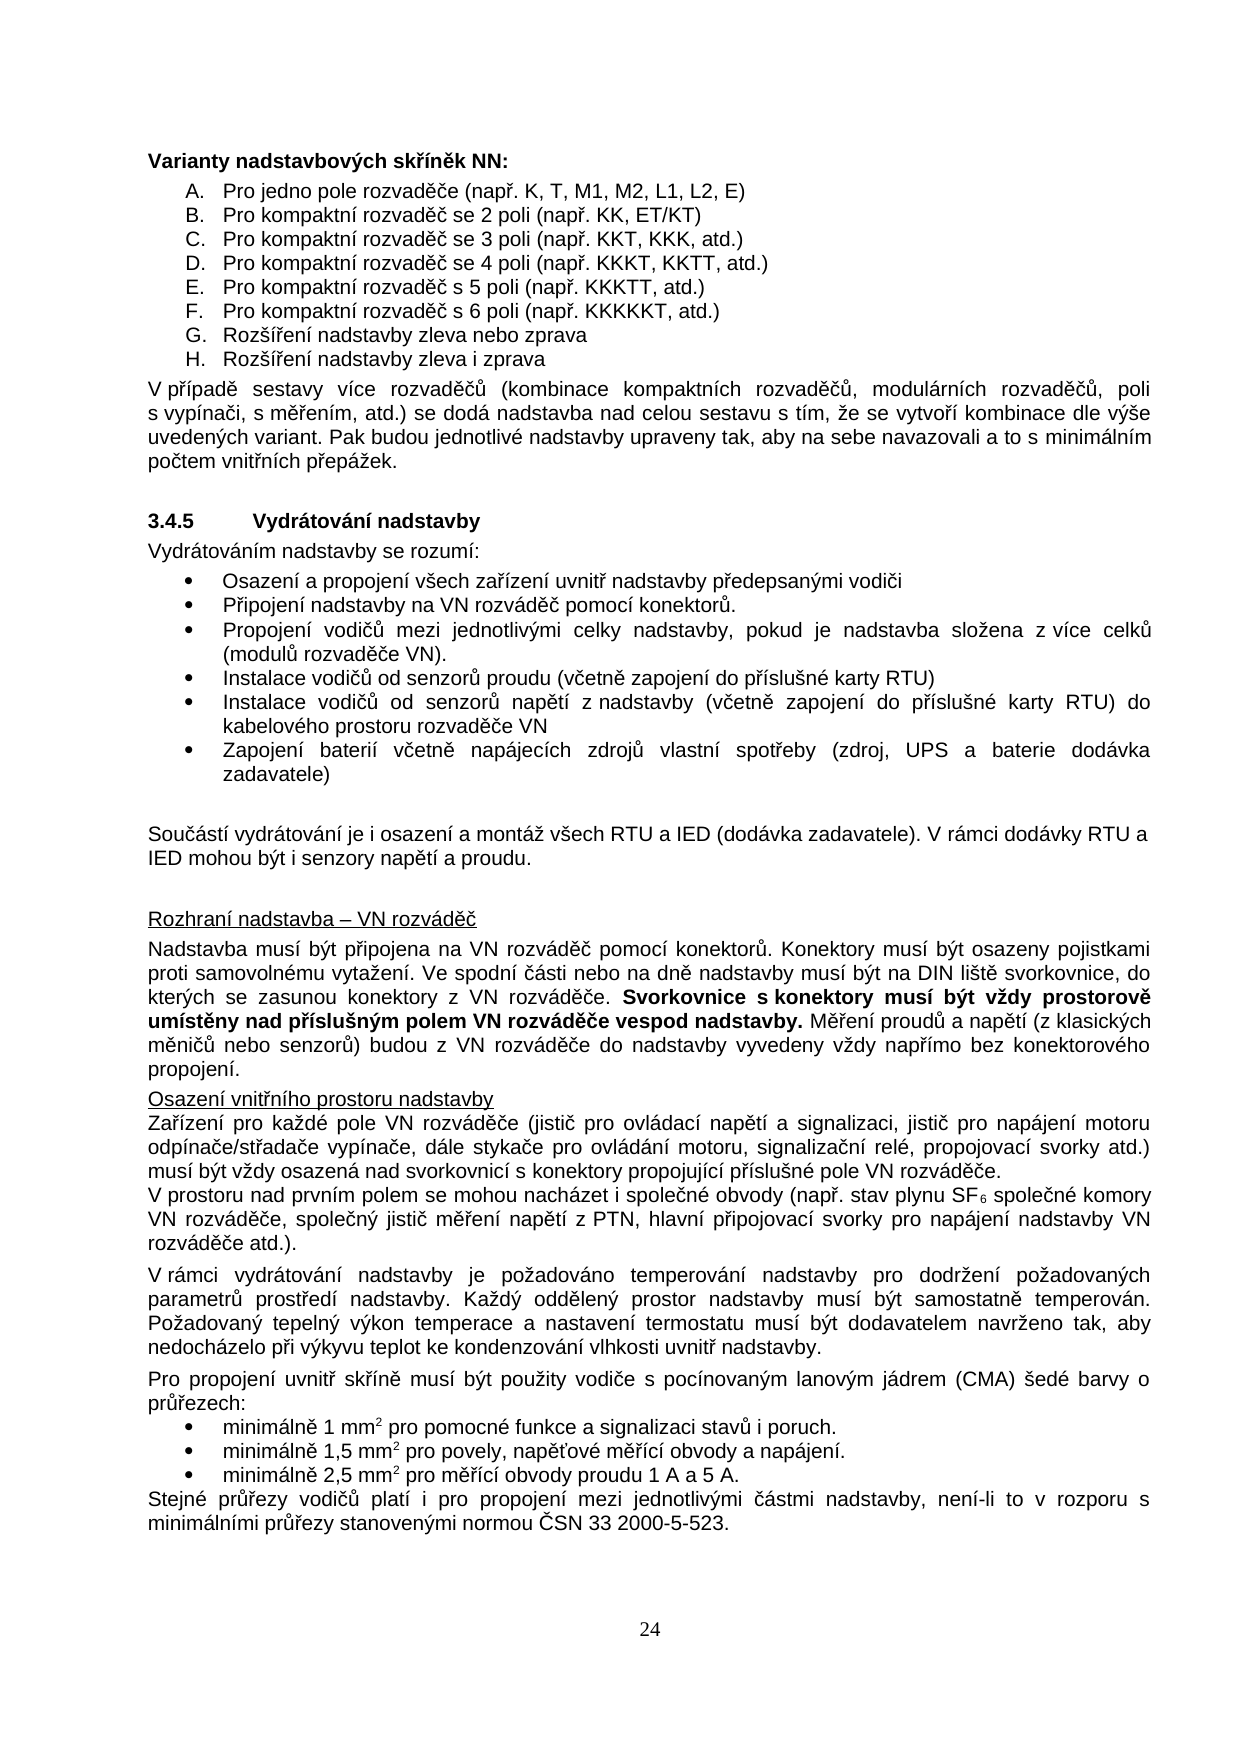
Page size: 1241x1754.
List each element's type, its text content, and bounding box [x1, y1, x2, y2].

list Propojení vodičů mezi jednotlivými celky nadstavby, pokud je nadstavba složena z více celků (modulů rozvaděče VN). [185, 617, 1152, 665]
text V prostoru nad prvním polem se mohou nacházet i společné obvody (např. stav plynu SF6 společné komory VN rozváděče, společný jistič měření napětí z PTN, hlavní připojovací svorky pro napájení nadstavby VN rozváděče atd.). [148, 1182, 1152, 1254]
list Rozšíření nadstavby zleva i zprava [185, 346, 1152, 370]
list Vydrátování nadstavby [148, 509, 1152, 533]
text Varianty nadstavbových skříněk NN: [148, 148, 1152, 172]
list Instalace vodičů od senzorů proudu (včetně zapojení do příslušné karty RTU) [185, 665, 1152, 689]
list Pro kompaktní rozvaděč se 2 poli (např. KK, ET/KT) [185, 203, 1152, 227]
list Instalace vodičů od senzorů napětí z nadstavby (včetně zapojení do příslušné karty RTU) do kabelového prostoru rozvaděče VN [185, 689, 1152, 737]
text V případě sestavy více rozvaděčů (kombinace kompaktních rozvaděčů, modulárních rozvaděčů, poli s vypínači, s měřením, atd.) se dodá nadstavba nad celou sestavu s tím, že se vytvoří kombinace dle výše uvedených variant. Pak budou jednotlivé nadstavby upraveny tak, aby na sebe navazovali a to s minimálním počtem vnitřních přepážek. [148, 377, 1152, 472]
text Rozhraní nadstavba – VN rozváděč [148, 906, 1152, 930]
list minimálně 1,5 mm2 pro povely, napěťové měřící obvody a napájení. [185, 1439, 1152, 1463]
text Osazení vnitřního prostoru nadstavby [148, 1087, 1152, 1111]
list Pro kompaktní rozvaděč s 5 poli (např. KKKTT, atd.) [185, 274, 1152, 298]
list Připojení nadstavby na VN rozváděč pomocí konektorů. [185, 593, 1152, 617]
list Pro kompaktní rozvaděč se 3 poli (např. KKT, KKK, atd.) [185, 227, 1152, 251]
text Zařízení pro každé pole VN rozváděče (jistič pro ovládací napětí a signalizaci, jistič pro napájení motoru odpínače/střadače vypínače, dále stykače pro ovládání motoru, signalizační relé, propojovací svorky atd.) musí být vždy osazená nad svorkovnicí s konektory propojující příslušné pole VN rozváděče. [148, 1111, 1152, 1182]
list Zapojení baterií včetně napájecích zdrojů vlastní spotřeby (zdroj, UPS a baterie dodávka zadavatele) [185, 737, 1152, 786]
text Pro propojení uvnitř skříně musí být použity vodiče s pocínovaným lanovým jádrem (CMA) šedé barvy o průřezech: [148, 1367, 1152, 1415]
text Vydrátováním nadstavby se rozumí: [148, 539, 1152, 563]
list Pro jedno pole rozvaděče (např. K, T, M1, M2, L1, L2, E) [185, 179, 1152, 203]
list minimálně 1 mm2 pro pomocné funkce a signalizaci stavů i poruch. [185, 1415, 1152, 1439]
text V rámci vydrátování nadstavby je požadováno temperování nadstavby pro dodržení požadovaných parametrů prostředí nadstavby. Každý oddělený prostor nadstavby musí být samostatně temperován. Požadovaný tepelný výkon temperace a nastavení termostatu musí být dodavatelem navrženo tak, aby nedocházelo při výkyvu teplot ke kondenzování vlhkosti uvnitř nadstavby. [148, 1263, 1152, 1358]
text Stejné průřezy vodičů platí i pro propojení mezi jednotlivými částmi nadstavby, není-li to v rozporu s minimálními průřezy stanovenými normou ČSN 33 2000-5-523. [148, 1487, 1152, 1535]
list minimálně 2,5 mm2 pro měřící obvody proudu 1 A a 5 A. [185, 1463, 1152, 1487]
list Rozšíření nadstavby zleva nebo zprava [185, 322, 1152, 346]
list Pro kompaktní rozvaděč se 4 poli (např. KKKT, KKTT, atd.) [185, 251, 1152, 274]
text Součástí vydrátování je i osazení a montáž všech RTU a IED (dodávka zadavatele). V rámci dodávky RTU a IED mohou být i senzory napětí a proudu. [148, 822, 1152, 870]
list Pro kompaktní rozvaděč s 6 poli (např. KKKKKT, atd.) [185, 298, 1152, 322]
text Nadstavba musí být připojena na VN rozváděč pomocí konektorů. Konektory musí být osazeny pojistkami proti samovolnému vytažení. Ve spodní části nebo na dně nadstavby musí být na DIN liště svorkovnice, do kterých se zasunou konektory z VN rozváděče. Svorkovnice s konektory musí být vždy prostorově umístěny nad příslušným polem VN rozváděče vespod nadstavby. Měření proudů a napětí (z klasických měničů nebo senzorů) budou z VN rozváděče do nadstavby vyvedeny vždy napřímo bez konektorového propojení. [148, 937, 1152, 1080]
list Osazení a propojení všech zařízení uvnitř nadstavby předepsanými vodiči [185, 569, 1152, 593]
